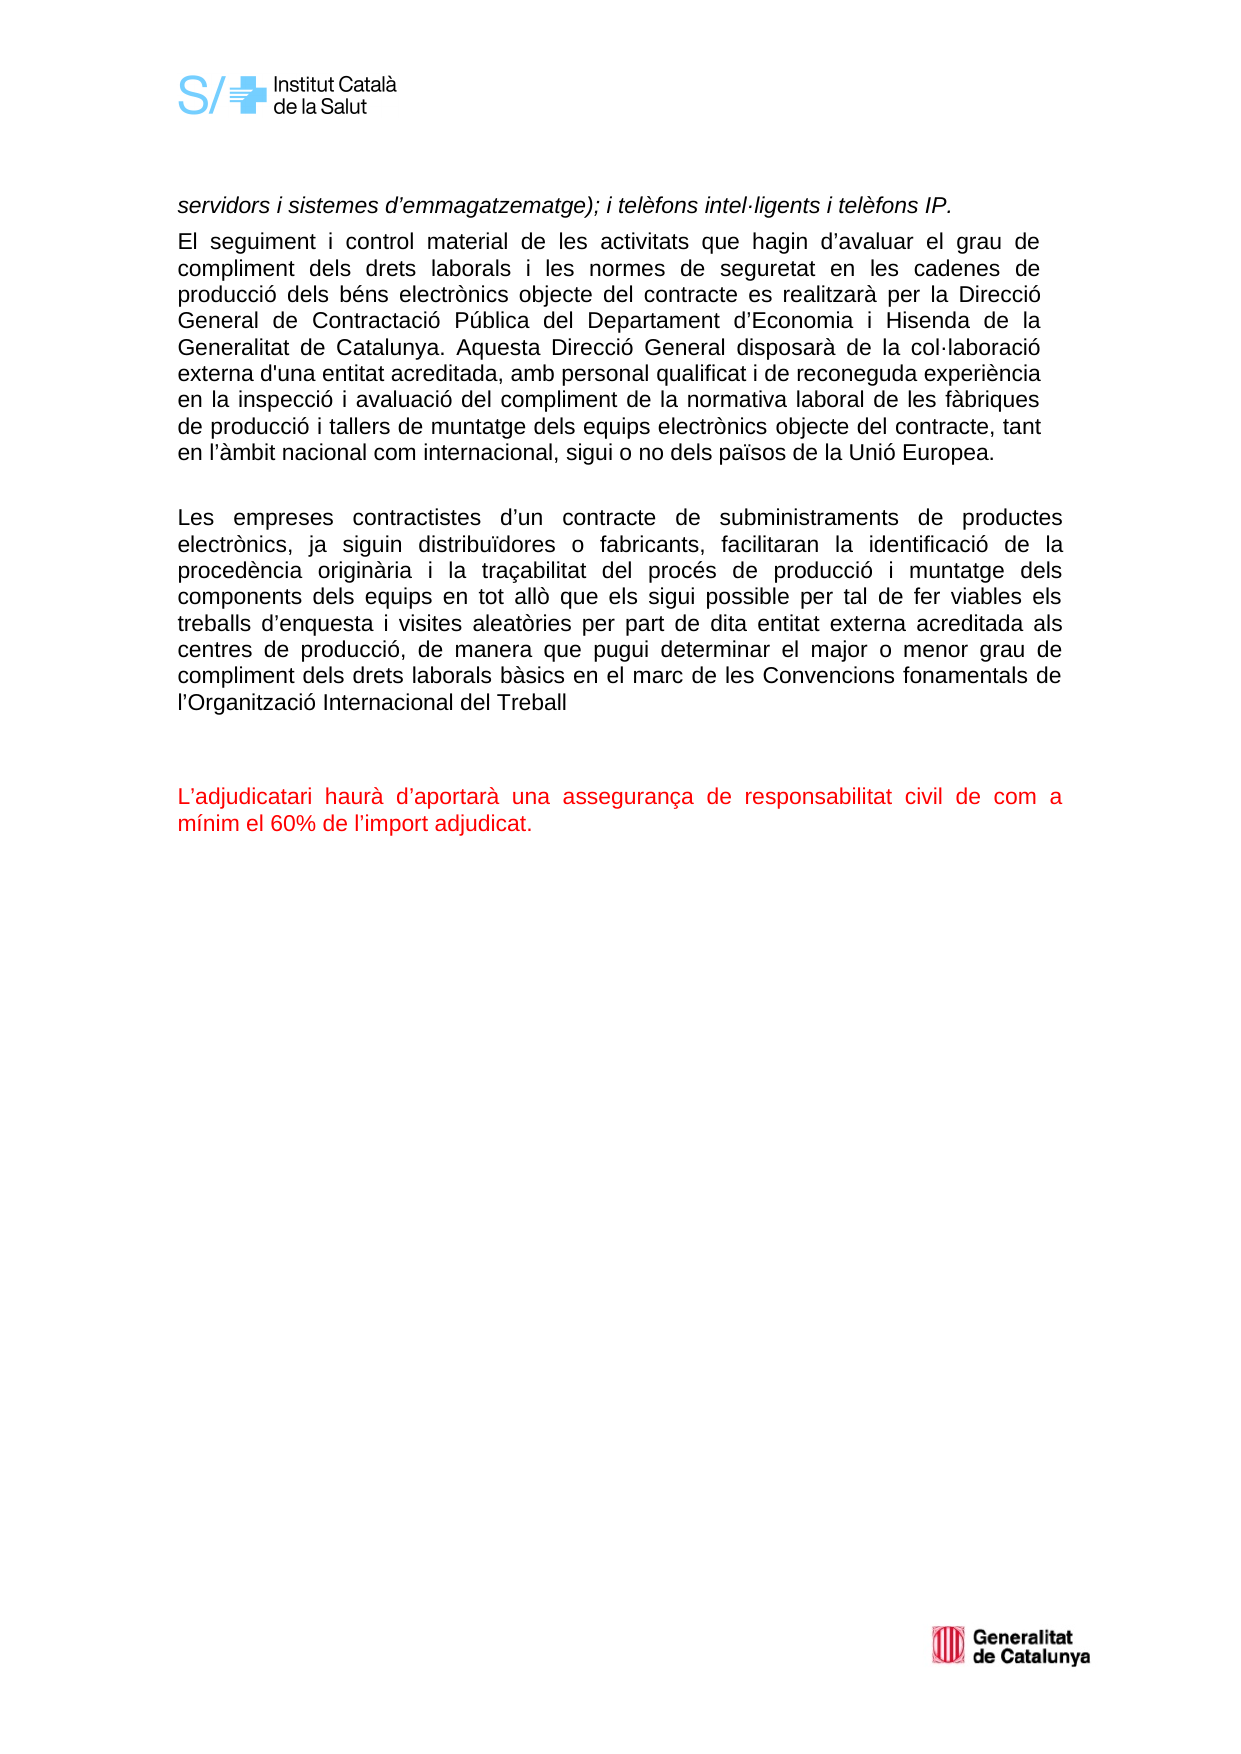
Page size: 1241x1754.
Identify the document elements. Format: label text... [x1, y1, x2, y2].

picture [893, 1619, 1129, 1672]
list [177, 192, 1041, 218]
picture [177, 73, 399, 118]
list El seguiment i control material de les activitats que hagin d’avaluar el grau de compliment dels drets laborals i les normes de seguretat en les cadenes de producció dels béns electrònics objecte del contracte es realitzarà per la Direcció General de Contractació Pública del Departament d’Economia i Hisenda de la Generalitat de Catalunya. Aquesta Direcció General disposarà de la col·laboració externa d'una entitat acreditada, amb personal qualificat i de reconeguda experiència en la inspecció i avaluació del compliment de la normativa laboral de les fàbriques de producció i tallers de muntatge dels equips electrònics objecte del contracte, tant en l’àmbit nacional com internacional, sigui o no dels països de la Unió Europea. [177, 228, 1041, 465]
text L’adjudicatari haurà d’aportarà una assegurança de responsabilitat civil de com a mínim el 60% de l’import adjudicat. [177, 783, 1063, 836]
text Les empreses contractistes d’un contracte de subministraments de productes electrònics, ja siguin distribuïdores o fabricants, facilitaran la identificació de la procedència originària i la traçabilitat del procés de producció i muntatge dels components dels equips en tot allò que els sigui possible per tal de fer viables els treballs d’enquesta i visites aleatòries per part de dita entitat externa acreditada als centres de producció, de manera que pugui determinar el major o menor grau de compliment dels drets laborals bàsics en el marc de les Convencions fonamentals de l’Organització Internacional del Treball [177, 504, 1063, 715]
